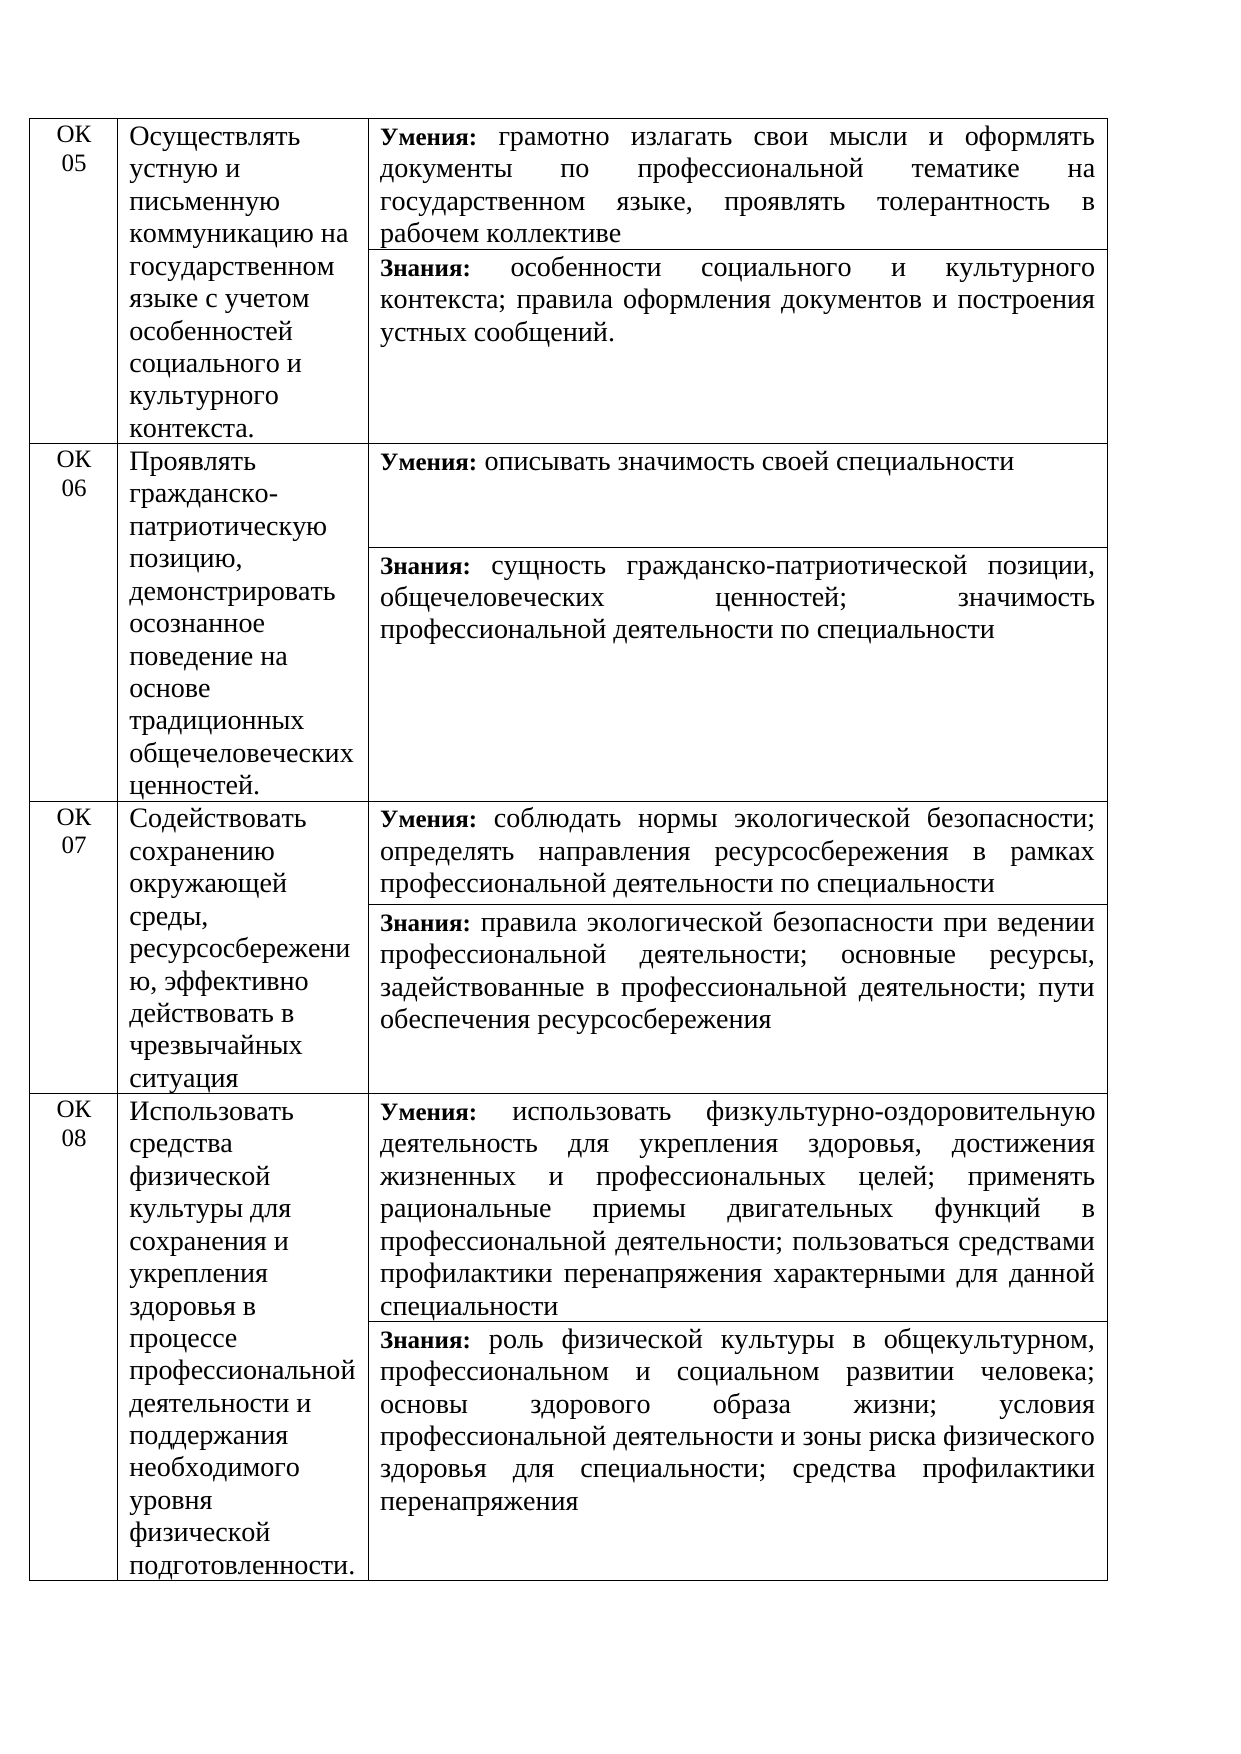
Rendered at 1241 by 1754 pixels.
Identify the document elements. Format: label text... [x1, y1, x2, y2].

table_cell ОК08 [30, 1094, 117, 1580]
table_cell Знания: правила экологической безопасности при ведении профессиональной деятельности; основные ресурсы, задействованные в профессиональной деятельности; пути обеспечения ресурсосбережения [369, 905, 1107, 1093]
table_cell Умения: грамотно излагать свои мысли и оформлять документы по профессиональной тематике на государственном языке, проявлять толерантность в рабочем коллективе [369, 119, 1107, 249]
table_cell Знания: роль физической культуры в общекультурном, профессиональном и социальном развитии человека; основы здорового образа жизни; условия профессиональной деятельности и зоны риска физического здоровья для специальности; средства профилактики перенапряжения [369, 1322, 1107, 1580]
table_cell ОК 05 [30, 119, 117, 443]
table_cell ОК 07 [30, 802, 117, 1093]
table_cell ОК 06 [30, 444, 117, 801]
table_cell Умения: соблюдать нормы экологической безопасности; определять направления ресурсосбережения в рамках профессиональной деятельности по специальности [369, 802, 1107, 904]
table_cell Умения: использовать физкультурно-оздоровительную деятельность для укрепления здоровья, достижения жизненных и профессиональных целей; применять рациональные приемы двигательных функций в профессиональной деятельности; пользоваться средствами профилактики перенапряжения характерными для данной специальности [369, 1094, 1107, 1321]
table_cell Знания: особенности социального и культурного контекста; правила оформления документов и построения устных сообщений. [369, 250, 1107, 443]
table_cell Умения: описывать значимость своей специальности [369, 444, 1107, 547]
table_cell Использовать средства физической культуры для сохранения и укрепления здоровья в процессе профессиональной деятельности и поддержания необходимого уровня физической подготовленности. [118, 1094, 368, 1580]
table_cell Содействовать сохранению окружающей среды, ресурсосбережению, эффективно действовать в чрезвычайных ситуация [118, 802, 368, 1093]
table_cell Осуществлять устную и письменную коммуникацию на государственном языке с учетом особенностей социального и культурного контекста. [118, 119, 368, 443]
table_cell Проявлять гражданско-патриотическую позицию, демонстрировать осознанное поведение на основе традиционных общечеловеческих ценностей. [118, 444, 368, 801]
table_cell Знания: сущность гражданско-патриотической позиции, общечеловеческих ценностей; значимость профессиональной деятельности по специальности [369, 548, 1107, 801]
